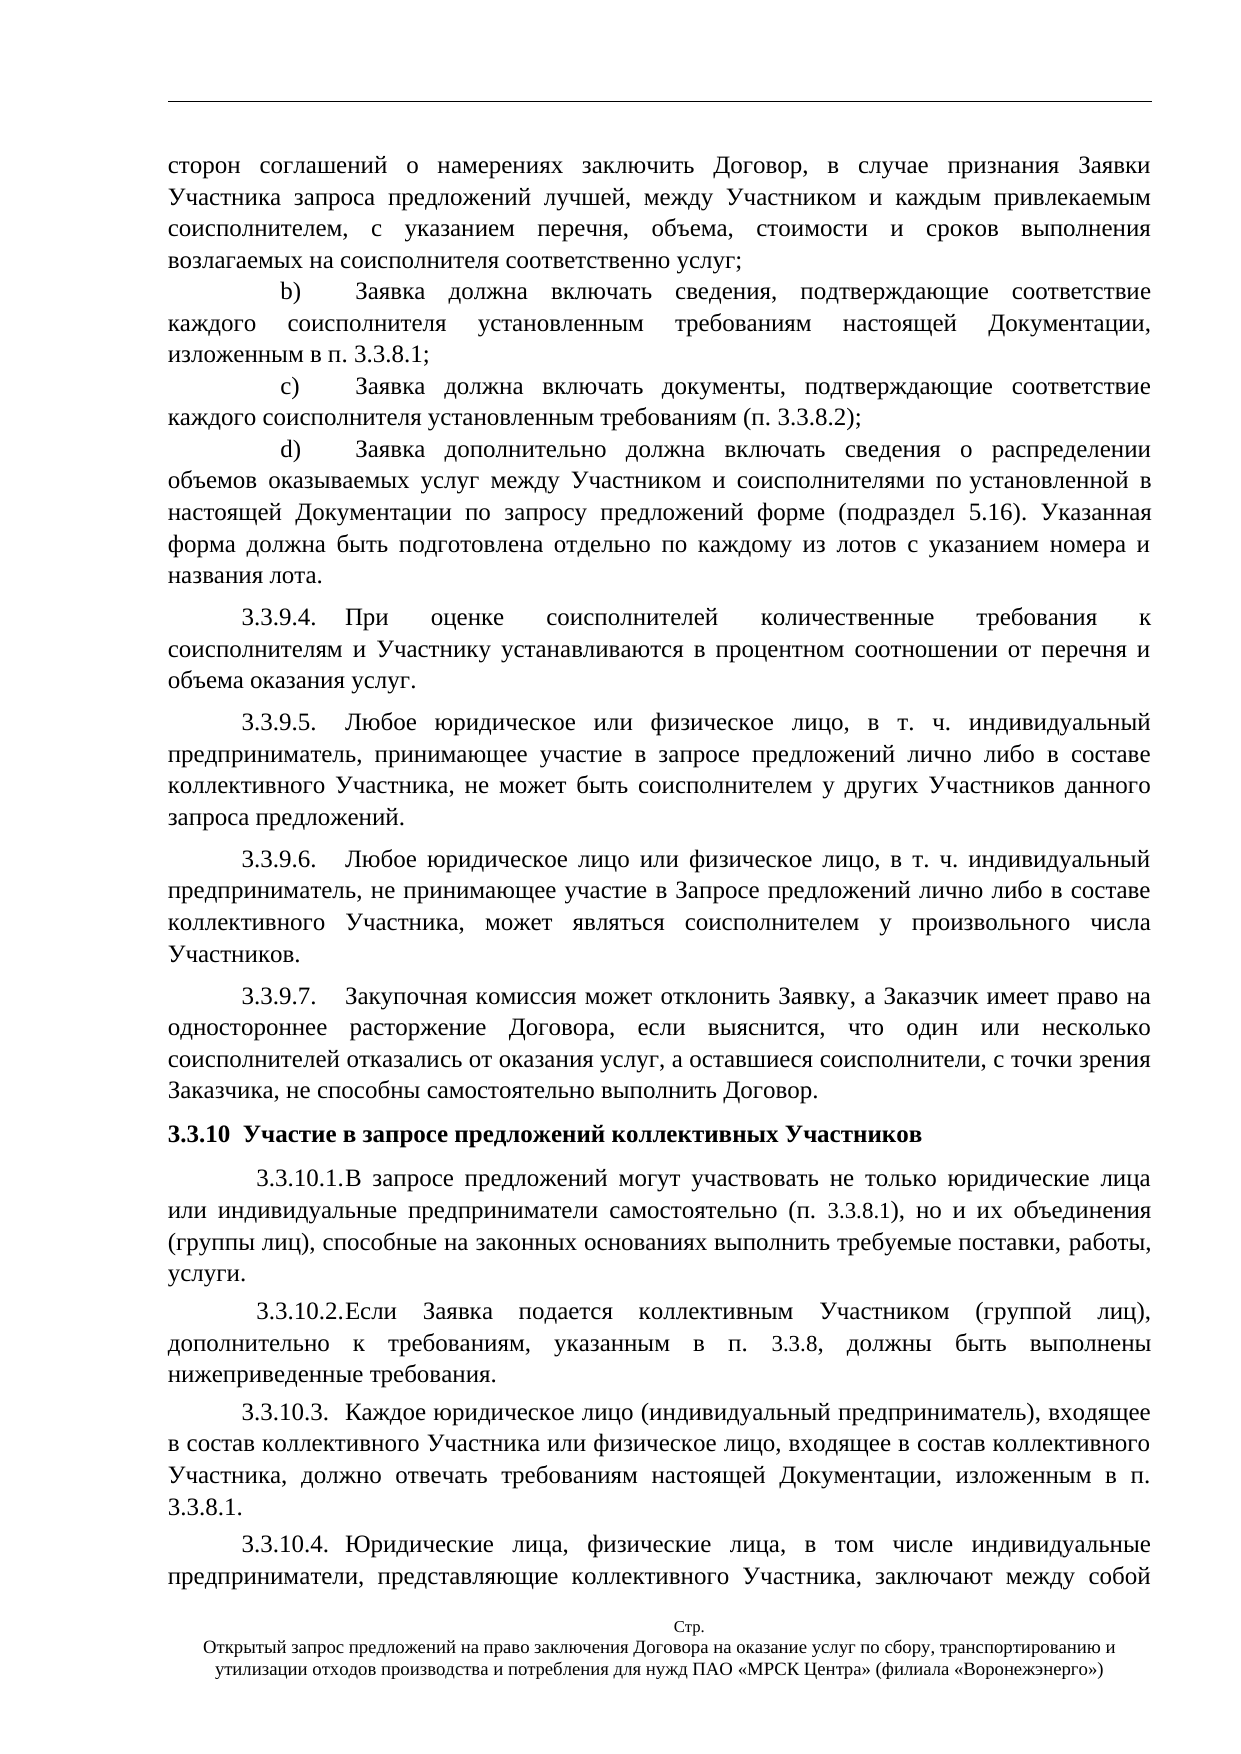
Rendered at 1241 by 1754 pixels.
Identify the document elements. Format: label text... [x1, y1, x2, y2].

list Любое юридическое или физическое лицо, в т. ч. индивидуальный предприниматель, принимающее участие в запросе предложений лично либо в составе коллективного Участника, не может быть соисполнителем у других Участников данного запроса предложений. [168, 707, 1152, 831]
list Любое юридическое лицо или физическое лицо, в т. ч. индивидуальный предприниматель, не принимающее участие в Запросе предложений лично либо в составе коллективного Участника, может являться соисполнителем у произвольного числа Участников. [168, 844, 1152, 967]
list В запросе предложений могут участвовать не только юридические лица или индивидуальные предприниматели самостоятельно (п. 3.3.8.1), но и их объединения (группы лиц), способные на законных основаниях выполнить требуемые поставки, работы, услуги. [168, 1163, 1152, 1287]
list Каждое юридическое лицо (индивидуальный предприниматель), входящее в состав коллективного Участника или физическое лицо, входящее в состав коллективного Участника, должно отвечать требованиям настоящей Документации, изложенным в п. 3.3.8.1. [168, 1397, 1152, 1520]
list Заявка должна включать документы, подтверждающие соответствие каждого соисполнителя установленным требованиям (п. 3.3.8.2); [168, 371, 1152, 431]
subtitle Участие в запросе предложений коллективных Участников [168, 1119, 1152, 1148]
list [168, 150, 1152, 273]
list При оценке соисполнителей количественные требования к соисполнителям и Участнику устанавливаются в процентном соотношении от перечня и объема оказания услуг. [168, 602, 1152, 694]
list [168, 1529, 1152, 1590]
list Заявка должна включать сведения, подтверждающие соответствие каждого соисполнителя установленным требованиям настоящей Документации, изложенным в п. 3.3.8.1; [168, 276, 1152, 368]
list Закупочная комиссия может отклонить Заявку, а Заказчик имеет право на одностороннее расторжение Договора, если выяснится, что один или несколько соисполнителей отказались от оказания услуг, а оставшиеся соисполнители, с точки зрения Заказчика, не способны самостоятельно выполнить Договор. [168, 981, 1152, 1104]
list Если Заявка подается коллективным Участником (группой лиц), дополнительно к требованиям, указанным в п. 3.3.8, должны быть выполнены нижеприведенные требования. [168, 1296, 1152, 1388]
list Заявка дополнительно должна включать сведения о распределении объемов оказываемых услуг между Участником и соисполнителями по установленной в настоящей Документации по запросу предложений форме (подраздел 5.16). Указанная форма должна быть подготовлена отдельно по каждому из лотов с указанием номера и названия лота. [168, 434, 1152, 589]
